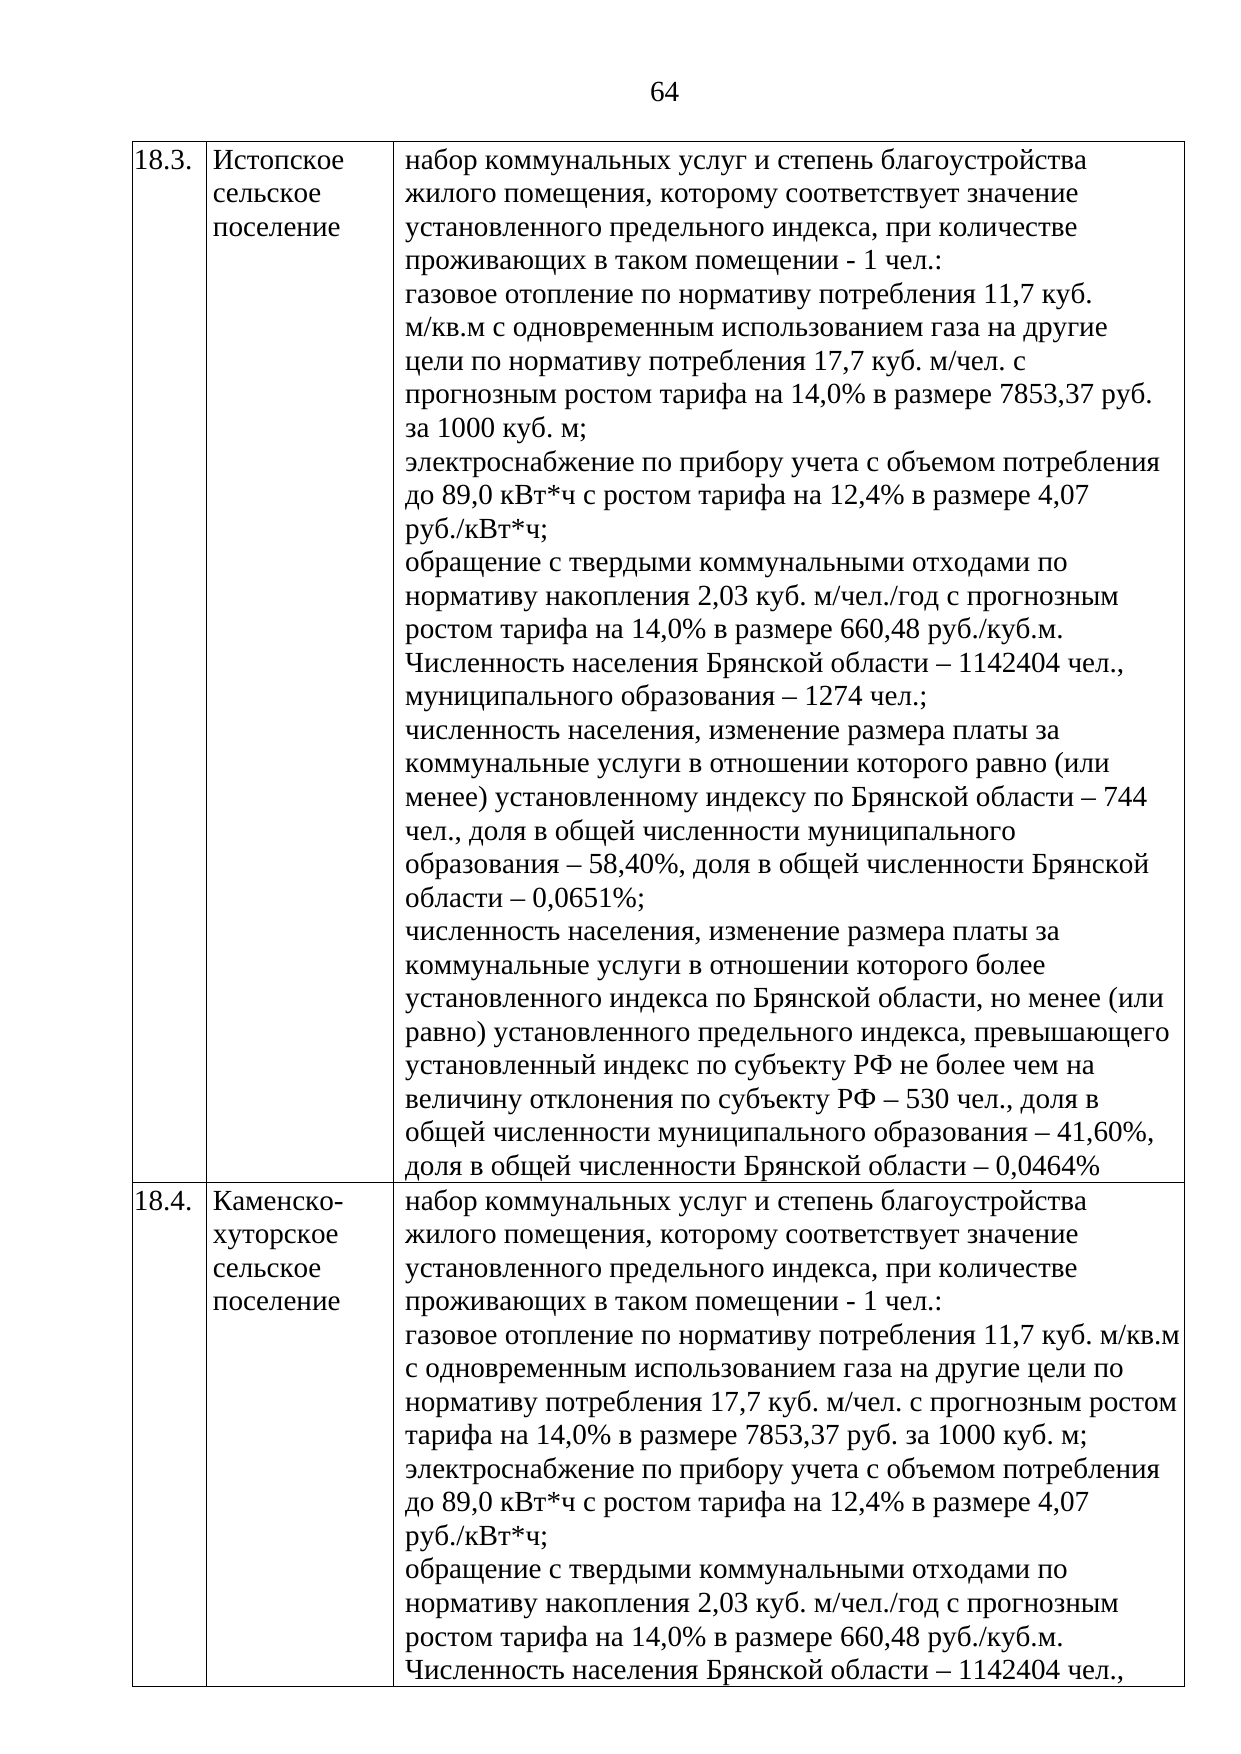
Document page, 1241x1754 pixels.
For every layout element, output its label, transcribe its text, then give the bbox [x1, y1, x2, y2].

table_cell набор коммунальных услуг и степень благоустройства жилого помещения, которому соответствует значение установленного предельного индекса, при количестве проживающих в таком помещении - 1 чел.: газовое отопление по нормативу потребления 11,7 куб. м/кв.м с одновременным использованием газа на другие цели по нормативу потребления 17,7 куб. м/чел. с прогнозным ростом тарифа на 14,0% в размере 7853,37 руб. за 1000 куб. м; электроснабжение по прибору учета с объемом потребления до 89,0 кВт*ч с ростом тарифа на 12,4% в размере 4,07 руб./кВт*ч; обращение с твердыми коммунальными отходами по нормативу накопления 2,03 куб. м/чел./год с прогнозным ростом тарифа на 14,0% в размере 660,48 руб./куб.м. Численность населения Брянской области – 1142404 чел., муниципального образования – 1274 чел.; численность населения, изменение размера платы за коммунальные услуги в отношении которого равно (или менее) установленному индексу по Брянской области – 744 чел., доля в общей численности муниципального образования – 58,40%, доля в общей численности Брянской области – 0,0651%; численность населения, изменение размера платы за коммунальные услуги в отношении которого более установленного индекса по Брянской области, но менее (или равно) установленного предельного индекса, превышающего установленный индекс по субъекту РФ не более чем на величину отклонения по субъекту РФ – 530 чел., доля в общей численности муниципального образования – 41,60%, доля в общей численности Брянской области – 0,0464% [394, 142, 1184, 1182]
table_cell 18.4. [133, 1183, 206, 1686]
table_cell 18.3. [133, 142, 206, 1182]
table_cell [394, 1183, 1184, 1686]
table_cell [207, 1183, 393, 1686]
table_cell Истопское сельское поселение [207, 142, 393, 1182]
